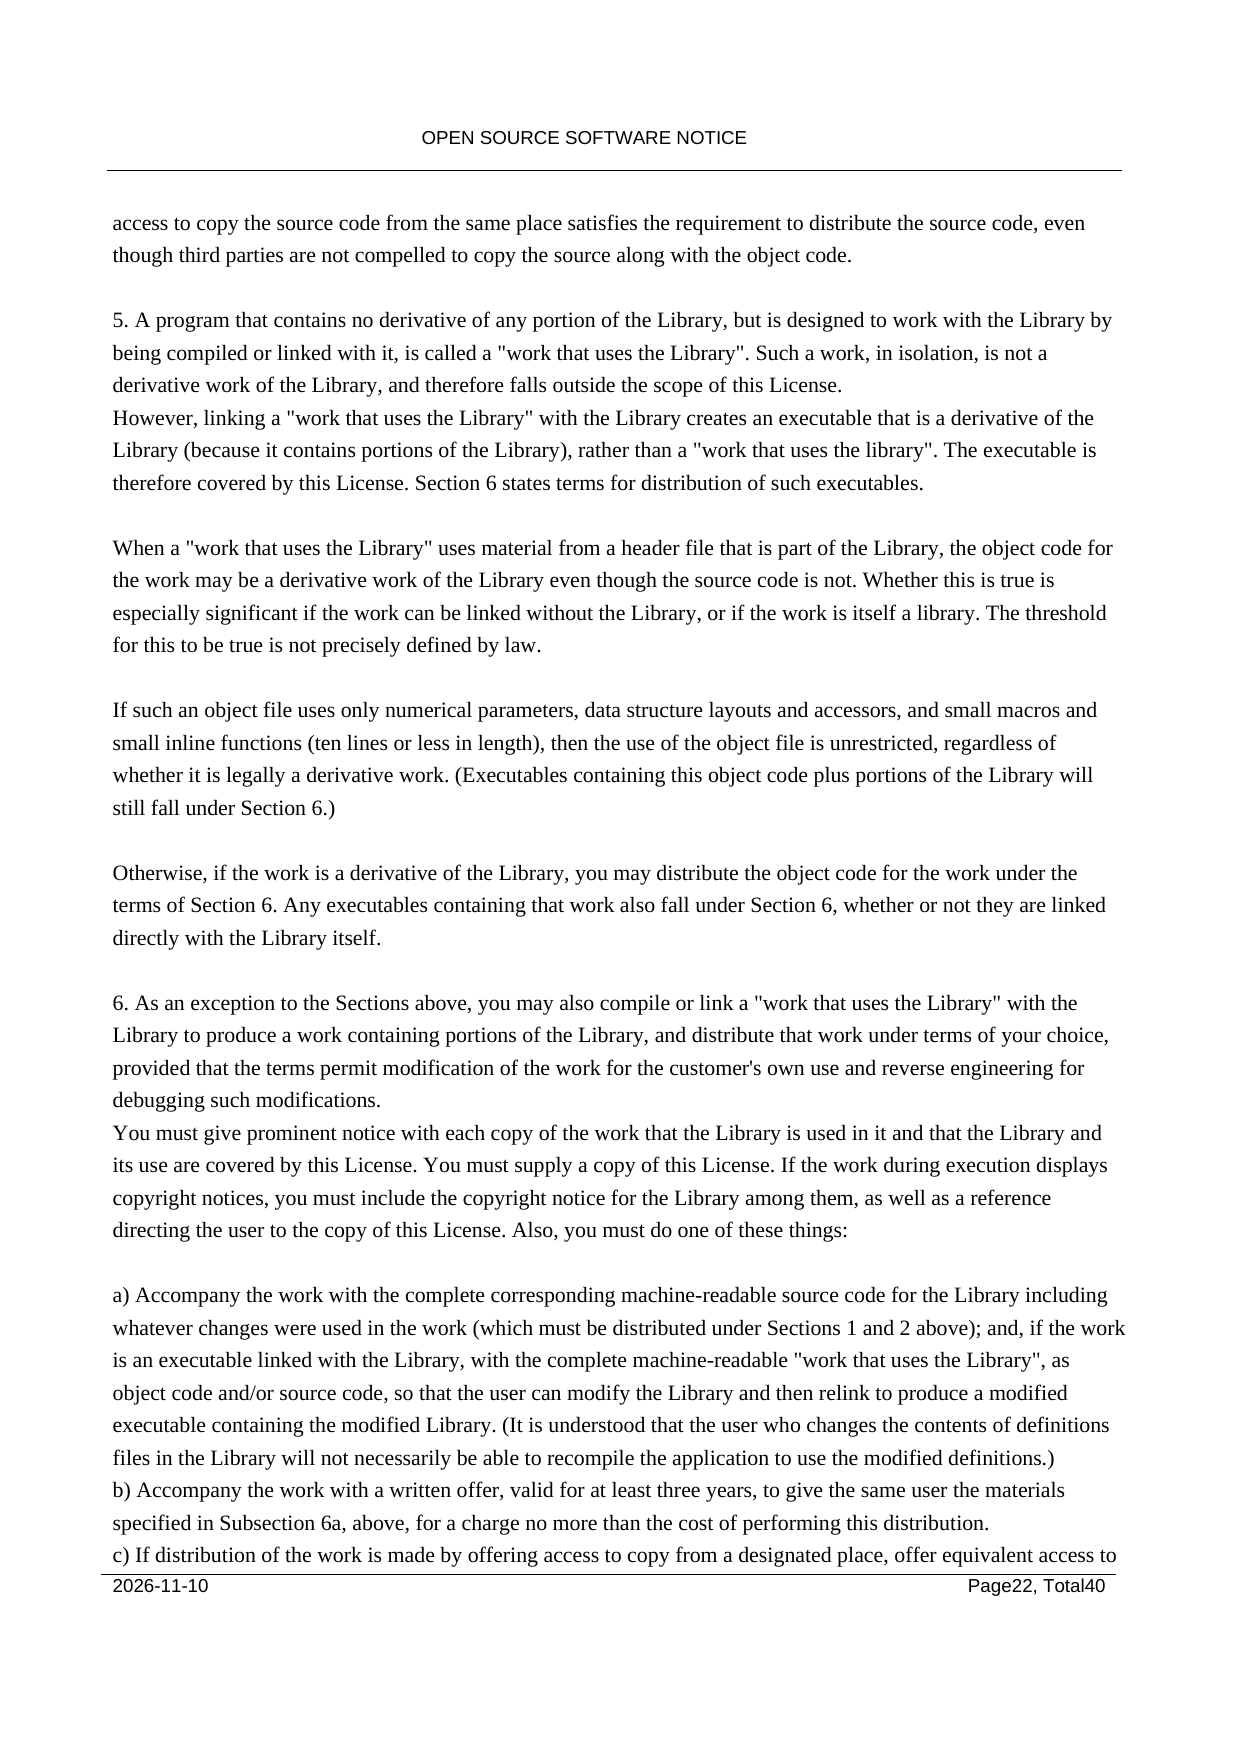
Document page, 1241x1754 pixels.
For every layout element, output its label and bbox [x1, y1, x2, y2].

text [112, 206, 1128, 1571]
